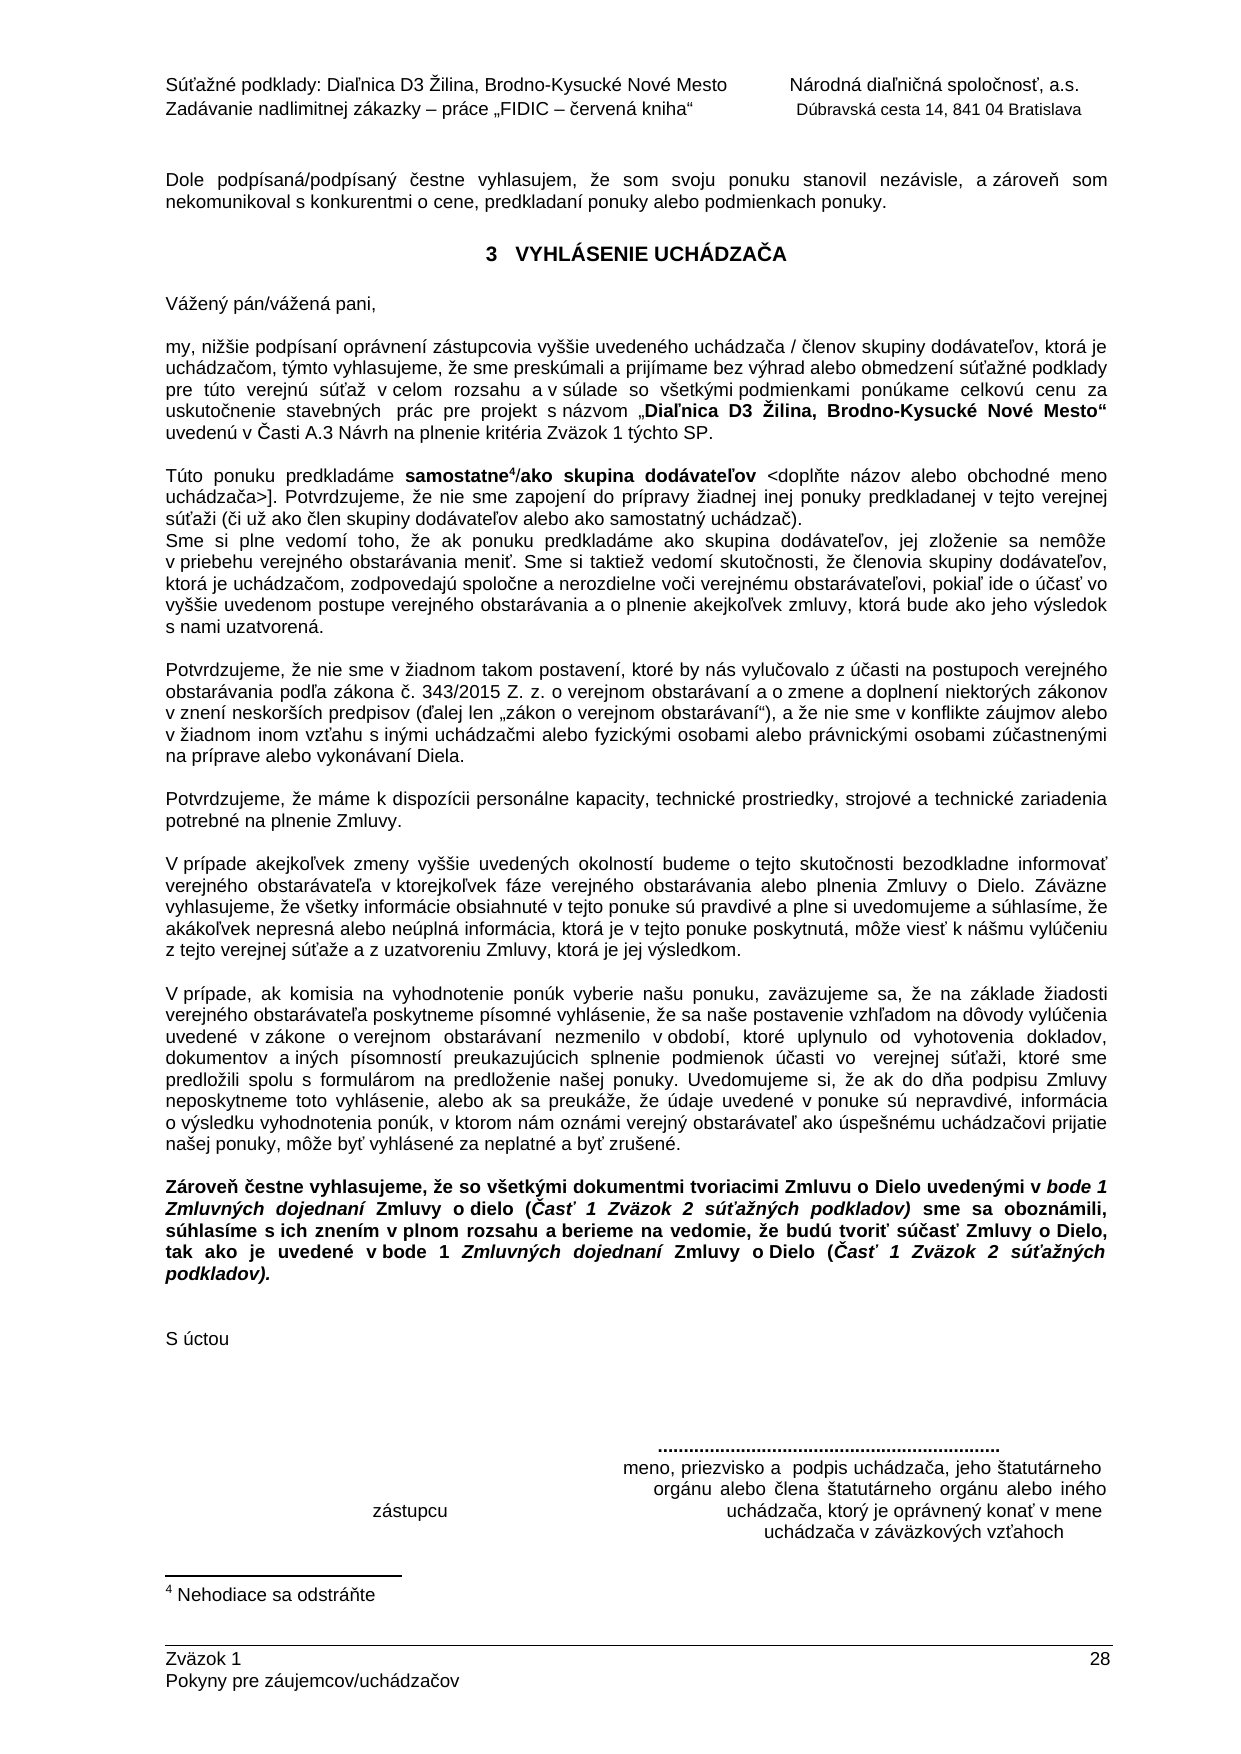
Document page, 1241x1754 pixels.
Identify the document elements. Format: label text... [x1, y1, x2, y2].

text my, nižšie podpísaní oprávnení zástupcovia vyššie uvedeného uchádzača / členov skupiny dodávateľov, ktorá je uchádzačom, týmto vyhlasujeme, že sme preskúmali a prijímame bez výhrad alebo obmedzení súťažné podklady pre túto verejnú súťaž v celom rozsahu a v súlade so všetkými podmienkami ponúkame celkovú cenu za uskutočnenie stavebných prác pre projekt s názvom „Diaľnica D3 Žilina, Brodno-Kysucké Nové Mesto“ uvedenú v Časti A.3 Návrh na plnenie kritéria Zväzok 1 týchto SP. [165, 335, 1107, 443]
text meno, priezvisko a podpis uchádzača, jeho štatutárneho orgánu alebo člena štatutárneho orgánu alebo iného zástupcu uchádzača, ktorý je oprávnený konať v mene uchádzača v záväzkových vzťahoch [283, 1457, 1107, 1543]
text Vážený pán/vážená pani, [165, 292, 1107, 314]
text Potvrdzujeme, že nie sme v žiadnom takom postavení, ktoré by nás vylučovalo z účasti na postupoch verejného obstarávania podľa zákona č. 343/2015 Z. z. o verejnom obstarávaní a o zmene a doplnení niektorých zákonov v znení neskorších predpisov (ďalej len „zákon o verejnom obstarávaní“), a že nie sme v konflikte záujmov alebo v žiadnom inom vzťahu s inými uchádzačmi alebo fyzickými osobami alebo právnickými osobami zúčastnenými na príprave alebo vykonávaní Diela. [165, 659, 1107, 767]
text V prípade akejkoľvek zmeny vyššie uvedených okolností budeme o tejto skutočnosti bezodkladne informovať verejného obstarávateľa v ktorejkoľvek fáze verejného obstarávania alebo plnenia Zmluvy o Dielo. Záväzne vyhlasujeme, že všetky informácie obsiahnuté v tejto ponuke sú pravdivé a plne si uvedomujeme a súhlasíme, že akákoľvek nepresná alebo neúplná informácia, ktorá je v tejto ponuke poskytnutá, môže viesť k nášmu vylúčeniu z tejto verejnej súťaže a z uzatvoreniu Zmluvy, ktorá je jej výsledkom. [165, 853, 1107, 961]
subtitle 3 VYHLÁSENIE UCHÁDZAČA [165, 242, 1107, 266]
text Zároveň čestne vyhlasujeme, že so všetkými dokumentmi tvoriacimi Zmluvu o Dielo uvedenými v bode 1 Zmluvných dojednaní Zmluvy o dielo (Časť 1 Zväzok 2 súťažných podkladov) sme sa oboznámili, súhlasíme s ich znením v plnom rozsahu a berieme na vedomie, že budú tvoriť súčasť Zmluvy o Dielo, tak ako je uvedené v bode 1 Zmluvných dojednaní Zmluvy o Dielo (Časť 1 Zväzok 2 súťažných podkladov). [165, 1176, 1107, 1284]
text Potvrdzujeme, že máme k dispozícii personálne kapacity, technické prostriedky, strojové a technické zariadenia potrebné na plnenie Zmluvy. [165, 788, 1107, 831]
text .................................................................. [520, 1435, 1107, 1457]
text S úctou [165, 1327, 1107, 1349]
text Dole podpísaná/podpísaný čestne vyhlasujem, že som svoju ponuku stanovil nezávisle, a zároveň som nekomunikoval s konkurentmi o cene, predkladaní ponuky alebo podmienkach ponuky. [165, 169, 1107, 212]
text Sme si plne vedomí toho, že ak ponuku predkladáme ako skupina dodávateľov, jej zloženie sa nemôže v priebehu verejného obstarávania meniť. Sme si taktiež vedomí skutočnosti, že členovia skupiny dodávateľov, ktorá je uchádzačom, zodpovedajú spoločne a nerozdielne voči verejnému obstarávateľovi, pokiaľ ide o účasť vo vyššie uvedenom postupe verejného obstarávania a o plnenie akejkoľvek zmluvy, ktorá bude ako jeho výsledok s nami uzatvorená. [165, 529, 1107, 637]
text Túto ponuku predkladáme samostatne/ako skupina dodávateľov <doplňte názov alebo obchodné meno uchádzača>]. Potvrdzujeme, že nie sme zapojení do prípravy žiadnej inej ponuky predkladanej v tejto verejnej súťaži (či už ako člen skupiny dodávateľov alebo ako samostatný uchádzač). [165, 465, 1107, 529]
text V prípade, ak komisia na vyhodnotenie ponúk vyberie našu ponuku, zaväzujeme sa, že na základe žiadosti verejného obstarávateľa poskytneme písomné vyhlásenie, že sa naše postavenie vzhľadom na dôvody vylúčenia uvedené v zákone o verejnom obstarávaní nezmenilo v období, ktoré uplynulo od vyhotovenia dokladov, dokumentov a iných písomností preukazujúcich splnenie podmienok účasti vo verejnej súťaži, ktoré sme predložili spolu s formulárom na predloženie našej ponuky. Uvedomujeme si, že ak do dňa podpisu Zmluvy neposkytneme toto vyhlásenie, alebo ak sa preukáže, že údaje uvedené v ponuke sú nepravdivé, informácia o výsledku vyhodnotenia ponúk, v ktorom nám oznámi verejný obstarávateľ ako úspešnému uchádzačovi prijatie našej ponuky, môže byť vyhlásené za neplatné a byť zrušené. [165, 982, 1107, 1155]
